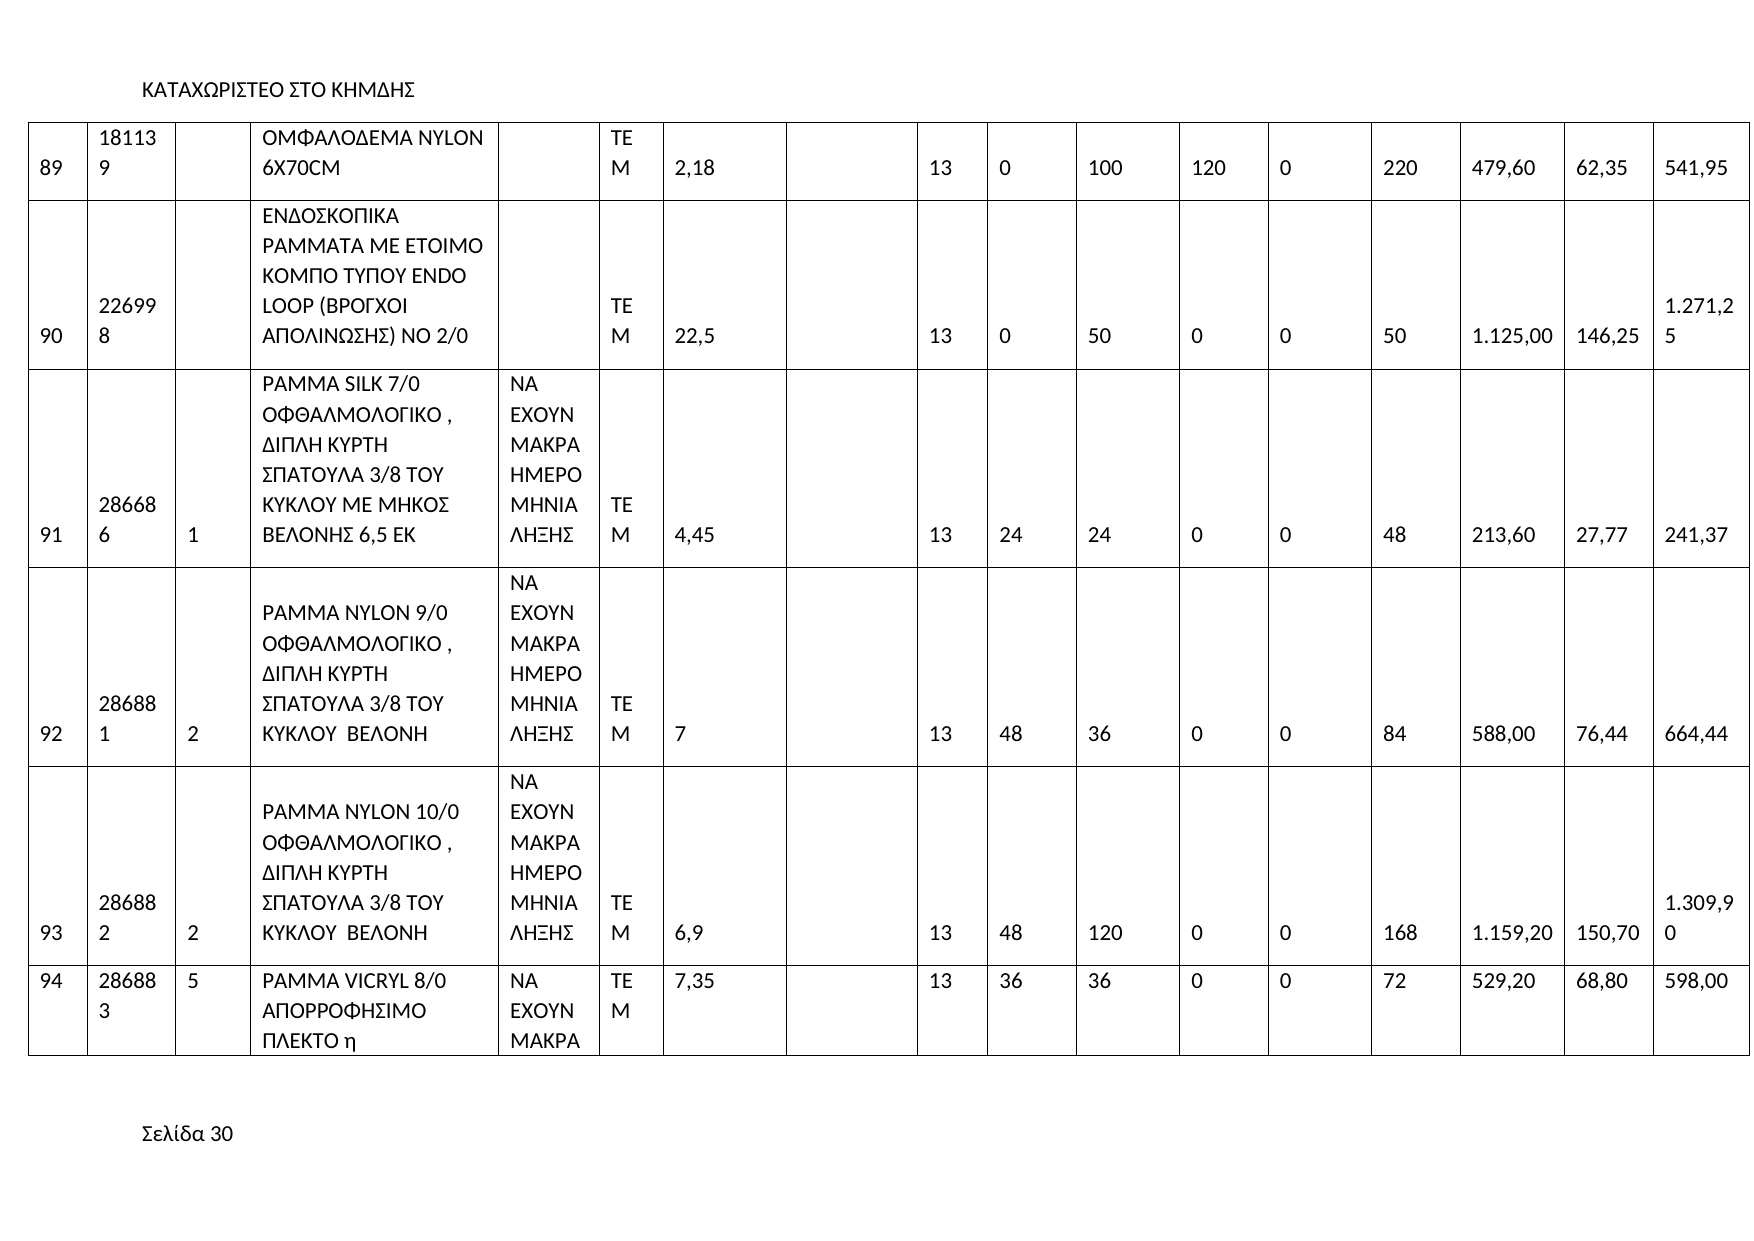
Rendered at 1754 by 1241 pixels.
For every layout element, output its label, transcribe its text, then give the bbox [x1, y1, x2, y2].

table_cell 48 [1372, 370, 1460, 567]
table_cell 0 [988, 123, 1076, 200]
table_cell 72 [1372, 966, 1460, 1054]
table_cell 241,37 [1654, 370, 1749, 567]
table_cell 286883 [88, 966, 175, 1054]
table_cell TEM [600, 767, 663, 965]
table_cell 48 [988, 767, 1076, 965]
table_cell [787, 370, 917, 567]
table_cell 588,00 [1461, 568, 1564, 766]
table_cell 36 [1077, 568, 1179, 766]
table_cell 24 [988, 370, 1076, 567]
table_cell 1 [176, 370, 250, 567]
table_cell 0 [1269, 201, 1371, 368]
table_cell [176, 123, 250, 200]
table_cell 226998 [88, 201, 175, 368]
table_cell 93 [29, 767, 87, 965]
table_cell 4,45 [664, 370, 786, 567]
table_cell 168 [1372, 767, 1460, 965]
table_cell 120 [1077, 767, 1179, 965]
table_cell ΡΑΜΜΑ SILK 7/0 ΟΦΘΑΛΜΟΛΟΓΙΚΟ , ΔΙΠΛΗ ΚΥΡΤΗ ΣΠΑΤΟΥΛΑ 3/8 ΤΟΥ ΚΥΚΛΟΥ ΜΕ ΜΗΚΟΣ ΒΕΛΟΝΗΣ 6,5 ΕΚ [251, 370, 498, 567]
table_cell [787, 201, 917, 368]
table_cell ΡΑΜΜΑ NYLON 9/0 ΟΦΘΑΛΜΟΛΟΓΙΚΟ , ΔΙΠΛΗ ΚΥΡΤΗ ΣΠΑΤΟΥΛΑ 3/8 ΤΟΥ ΚΥΚΛΟΥ ΒΕΛΟΝΗ [251, 568, 498, 766]
table_cell 0 [1269, 568, 1371, 766]
table_cell 0 [1180, 370, 1268, 567]
table_cell ΝΑ ΕΧΟΥΝ ΜΑΚΡΑ ΗΜΕΡΟΜΗΝΙΑ ΛΗΞΗΣ [499, 568, 599, 766]
table_cell 0 [1269, 966, 1371, 1054]
table_cell [787, 568, 917, 766]
table_cell 1.271,25 [1654, 201, 1749, 368]
table_cell 62,35 [1565, 123, 1653, 200]
table_cell 89 [29, 123, 87, 200]
table_cell 286881 [88, 568, 175, 766]
table_cell 13 [918, 568, 987, 766]
table_cell 6,9 [664, 767, 786, 965]
table_cell 13 [918, 767, 987, 965]
table_cell 0 [1180, 201, 1268, 368]
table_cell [251, 966, 498, 1054]
table_cell 36 [1077, 966, 1179, 1054]
table_cell 36 [988, 966, 1076, 1054]
table_cell 94 [29, 966, 87, 1054]
table_cell TEM [600, 123, 663, 200]
table_cell 1.309,90 [1654, 767, 1749, 965]
table_cell 50 [1372, 201, 1460, 368]
table_cell 22,5 [664, 201, 786, 368]
table_cell 479,60 [1461, 123, 1564, 200]
table_cell 664,44 [1654, 568, 1749, 766]
table_cell 2 [176, 568, 250, 766]
table_cell [787, 966, 917, 1054]
table_cell TEM [600, 370, 663, 567]
table_cell 5 [176, 966, 250, 1054]
table_cell 24 [1077, 370, 1179, 567]
table_cell 27,77 [1565, 370, 1653, 567]
table_cell 120 [1180, 123, 1268, 200]
table_cell 146,25 [1565, 201, 1653, 368]
table_cell 0 [1269, 370, 1371, 567]
table_cell 0 [1269, 123, 1371, 200]
table_cell [499, 123, 599, 200]
table_cell 13 [918, 370, 987, 567]
table_cell 541,95 [1654, 123, 1749, 200]
table_cell ΕΝΔΟΣΚΟΠΙΚΑ ΡΑΜΜΑΤΑ ΜΕ ΕΤΟΙΜΟ ΚΟΜΠΟ ΤΥΠΟΥ ENDO LOOP (ΒΡΟΓΧΟΙ ΑΠΟΛΙΝΩΣΗΣ) ΝΟ 2/0 [251, 201, 498, 368]
table_cell 7 [664, 568, 786, 766]
table_cell TEM [600, 966, 663, 1054]
table_cell 50 [1077, 201, 1179, 368]
table_cell TEM [600, 568, 663, 766]
table_cell ΟΜΦΑΛΟΔΕΜΑ NYLON 6X70CM [251, 123, 498, 200]
table_cell 84 [1372, 568, 1460, 766]
table_cell 76,44 [1565, 568, 1653, 766]
table_cell 2 [176, 767, 250, 965]
table_cell 90 [29, 201, 87, 368]
table_cell 598,00 [1654, 966, 1749, 1054]
table_cell 2,18 [664, 123, 786, 200]
table_cell ΝΑ ΕΧΟΥΝ ΜΑΚΡΑ ΗΜΕΡΟΜΗΝΙΑ ΛΗΞΗΣ [499, 370, 599, 567]
table_cell 48 [988, 568, 1076, 766]
table_cell ΡΑΜΜΑ NYLON 10/0 ΟΦΘΑΛΜΟΛΟΓΙΚΟ , ΔΙΠΛΗ ΚΥΡΤΗ ΣΠΑΤΟΥΛΑ 3/8 ΤΟΥ ΚΥΚΛΟΥ ΒΕΛΟΝΗ [251, 767, 498, 965]
table_cell 150,70 [1565, 767, 1653, 965]
table_cell 7,35 [664, 966, 786, 1054]
table_cell [787, 767, 917, 965]
table_cell 286882 [88, 767, 175, 965]
table_cell 13 [918, 201, 987, 368]
table_cell 0 [988, 201, 1076, 368]
table_cell 92 [29, 568, 87, 766]
table_cell 286686 [88, 370, 175, 567]
table_cell TEM [600, 201, 663, 368]
table_cell [499, 201, 599, 368]
table_cell 0 [1269, 767, 1371, 965]
table_cell 213,60 [1461, 370, 1564, 567]
table_cell 13 [918, 966, 987, 1054]
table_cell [499, 966, 599, 1054]
table_cell 100 [1077, 123, 1179, 200]
table_cell 0 [1180, 568, 1268, 766]
table_cell [176, 201, 250, 368]
table_cell 0 [1180, 966, 1268, 1054]
table_cell 220 [1372, 123, 1460, 200]
table_cell 1.159,20 [1461, 767, 1564, 965]
table_cell 68,80 [1565, 966, 1653, 1054]
table_cell 1.125,00 [1461, 201, 1564, 368]
table_cell 0 [1180, 767, 1268, 965]
table_cell 13 [918, 123, 987, 200]
table_cell [787, 123, 917, 200]
table_cell 91 [29, 370, 87, 567]
table_cell 529,20 [1461, 966, 1564, 1054]
table_cell 181139 [88, 123, 175, 200]
table_cell ΝΑ ΕΧΟΥΝ ΜΑΚΡΑ ΗΜΕΡΟΜΗΝΙΑ ΛΗΞΗΣ [499, 767, 599, 965]
